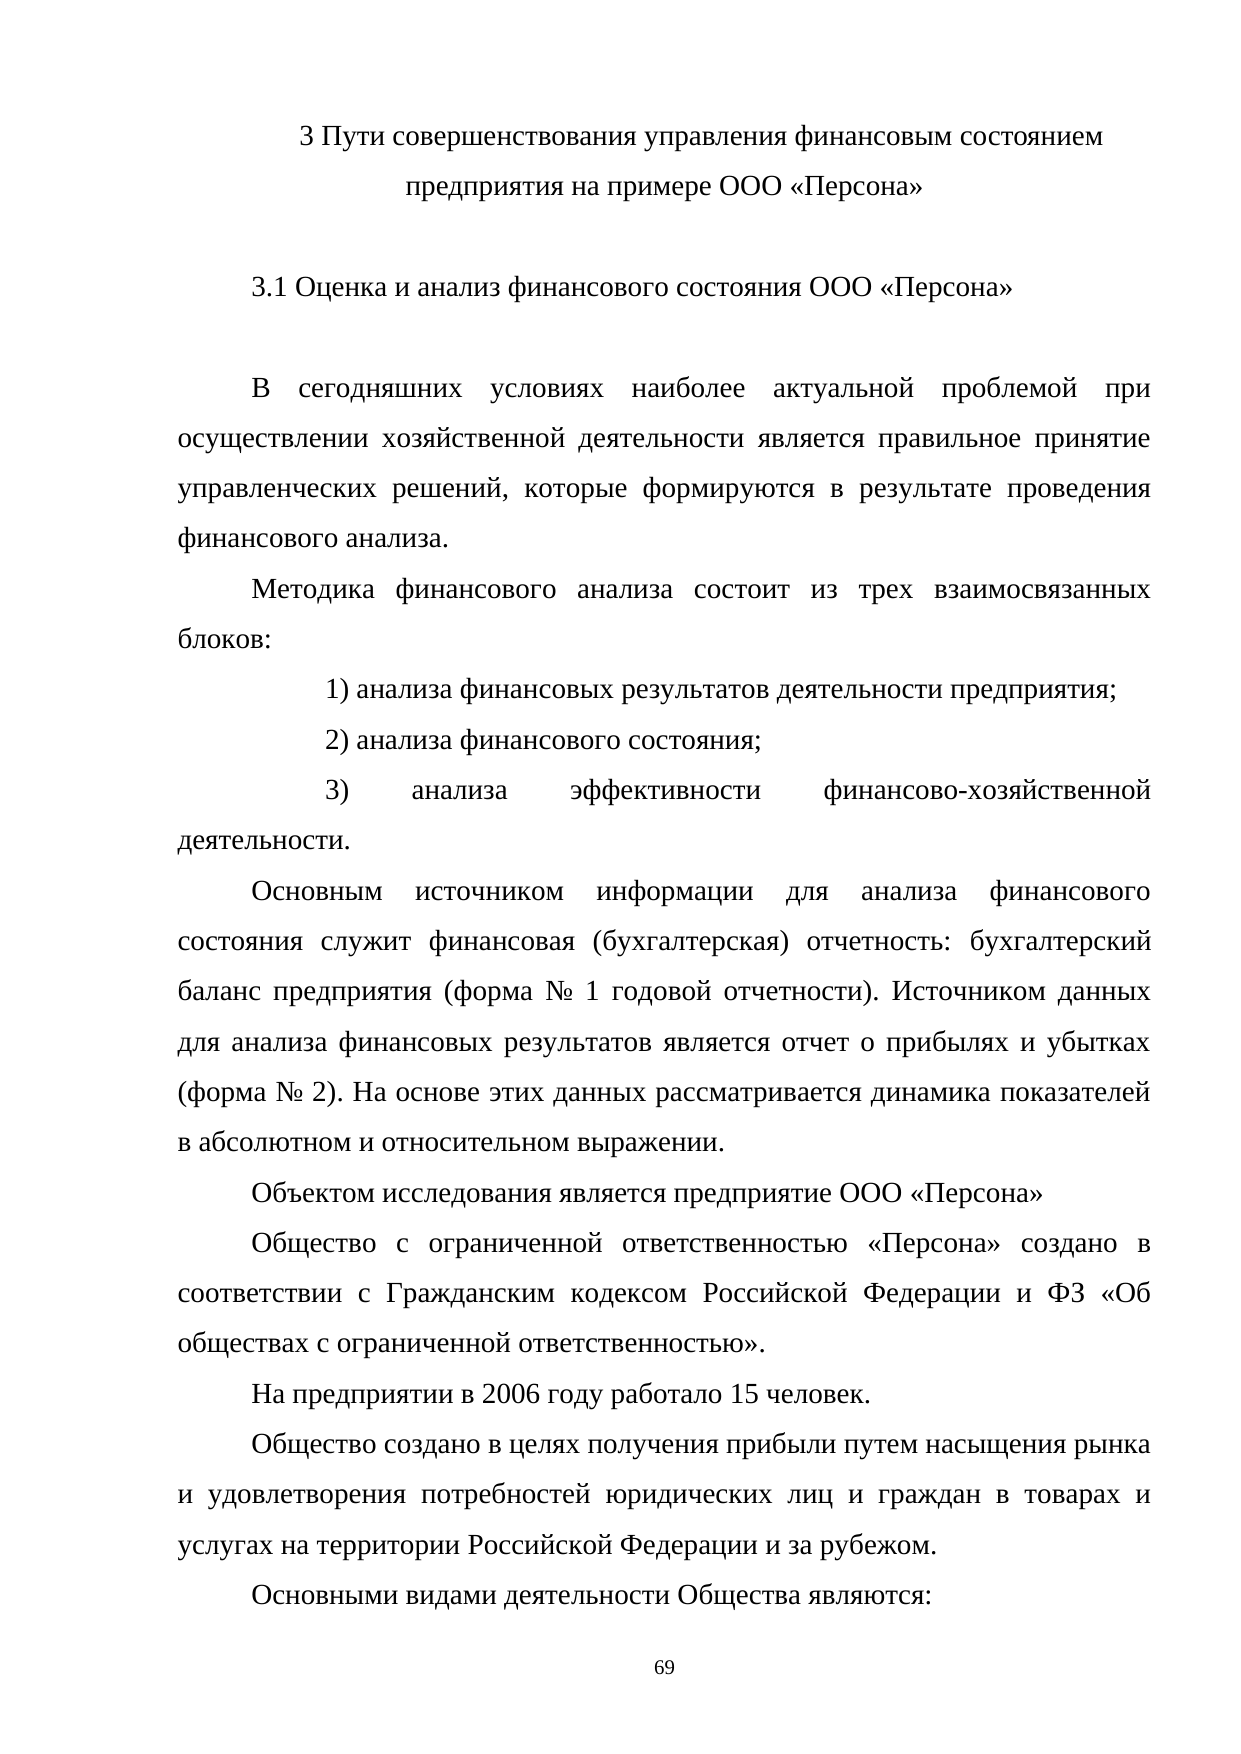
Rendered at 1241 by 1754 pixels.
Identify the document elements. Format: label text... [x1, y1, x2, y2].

text Основными видами деятельности Общества являются: [177, 1577, 1152, 1611]
text На предприятии в 2006 году работало 15 человек. [177, 1376, 1152, 1409]
subtitle 3 Пути совершенствования управления финансовым состоянием предприятия на примере ООО «Персона» [177, 118, 1152, 202]
text В сегодняшних условиях наиболее актуальной проблемой при осуществлении хозяйственной деятельности является правильное принятие управленческих решений, которые формируются в результате проведения финансового анализа. [177, 370, 1152, 554]
text Основным источником информации для анализа финансового состояния служит финансовая (бухгалтерская) отчетность: бухгалтерский баланс предприятия (форма № 1 годовой отчетности). Источником данных для анализа финансовых результатов является отчет о прибылях и убытках (форма № 2). На основе этих данных рассматривается динамика показателей в абсолютном и относительном выражении. [177, 873, 1152, 1158]
text 2) анализа финансового состояния; [177, 722, 1152, 755]
text Методика финансового анализа состоит из трех взаимосвязанных блоков: [177, 571, 1152, 655]
text 1) анализа финансовых результатов деятельности предприятия; [177, 672, 1152, 705]
text 3) анализа эффективности финансово-хозяйственной деятельности. [177, 772, 1152, 856]
text Объектом исследования является предприятие ООО «Персона» [177, 1175, 1152, 1208]
text Общество с ограниченной ответственностью «Персона» создано в соответствии с Гражданским кодексом Российской Федерации и ФЗ «Об обществах с ограниченной ответственностью». [177, 1225, 1152, 1359]
text Общество создано в целях получения прибыли путем насыщения рынка и удовлетворения потребностей юридических лиц и граждан в товарах и услугах на территории Российской Федерации и за рубежом. [177, 1426, 1152, 1560]
subtitle 3.1 Оценка и анализ финансового состояния ООО «Персона» [177, 269, 1152, 303]
